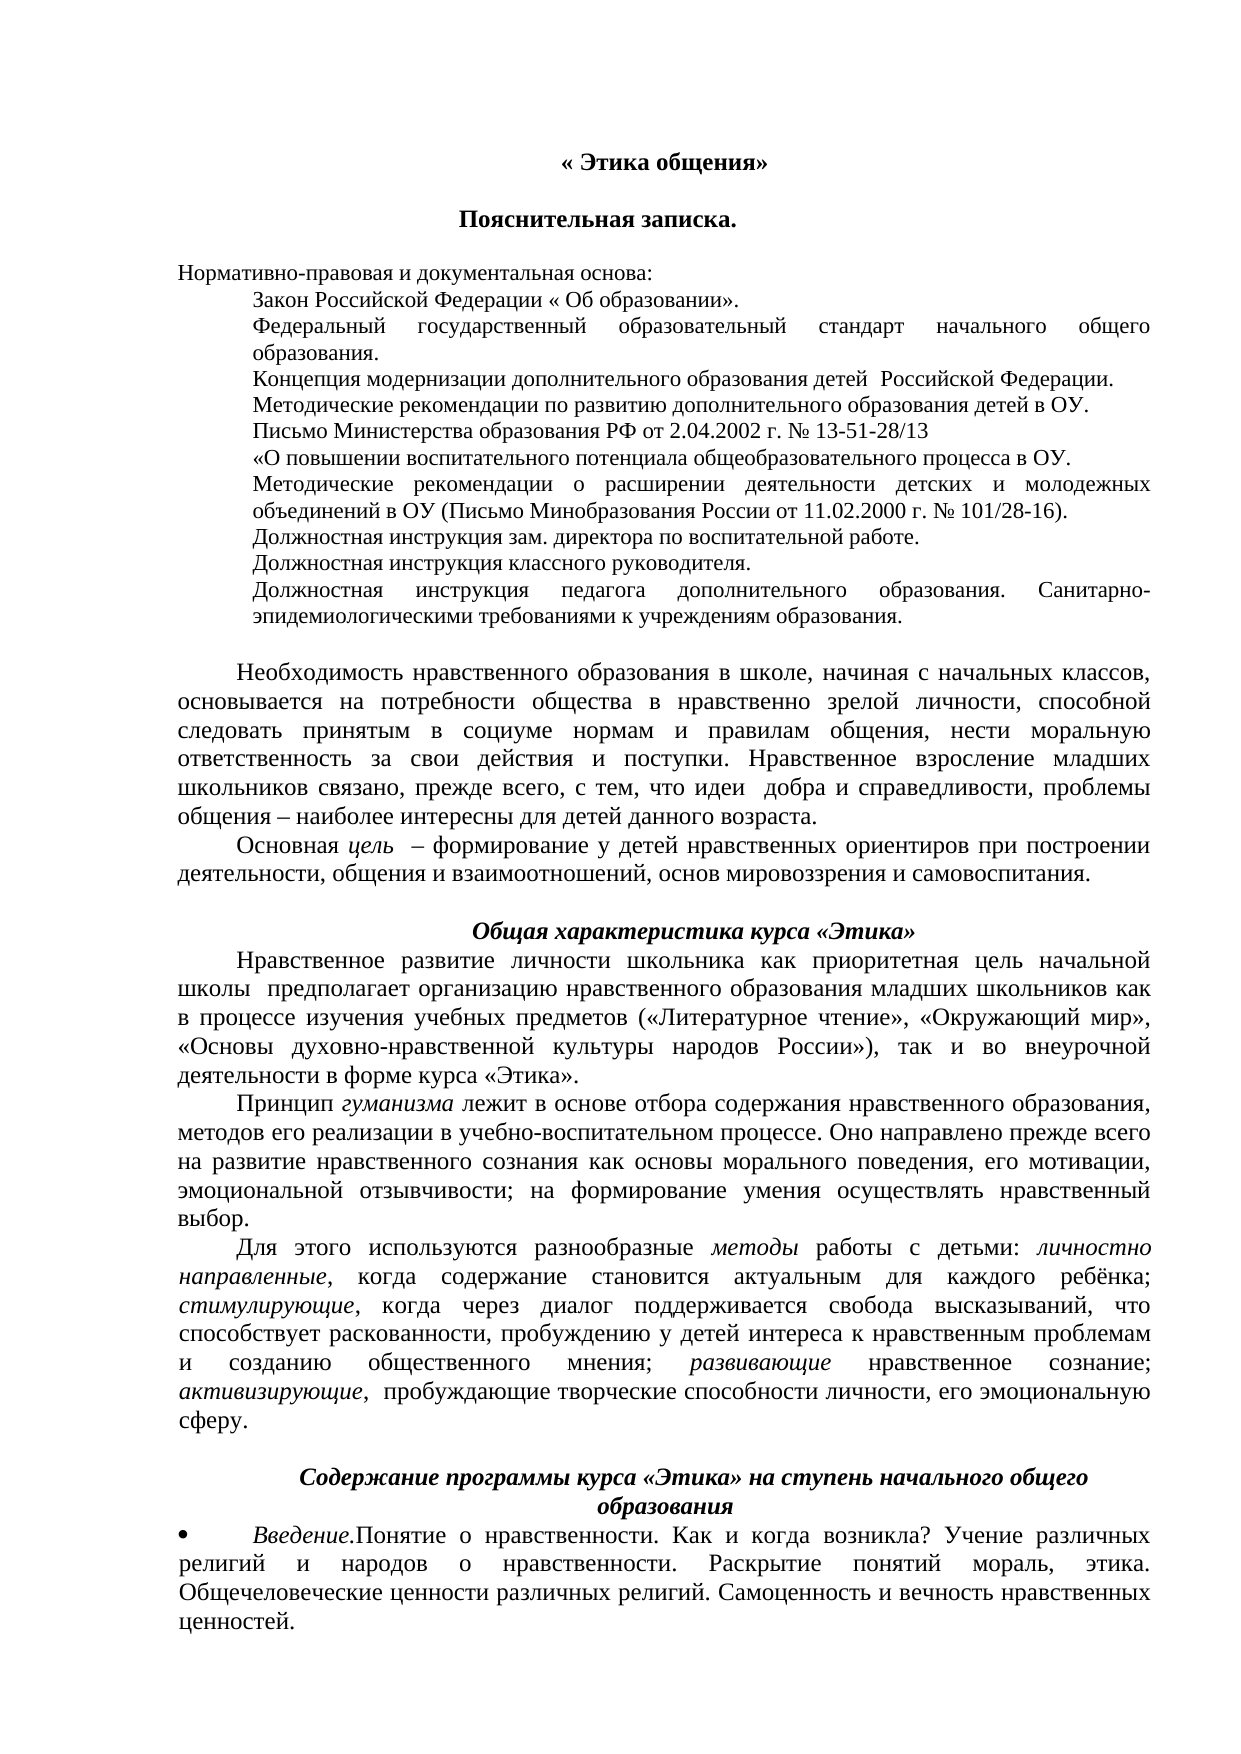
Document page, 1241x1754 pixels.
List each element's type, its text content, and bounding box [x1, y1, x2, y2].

text Письмо Министерства образования РФ от 2.04.2002 г. № 13-51-28/13 [252, 418, 1152, 444]
text «О повышении воспитательного потенциала общеобразовательного процесса в ОУ. [252, 444, 1152, 470]
text Содержание программы курса «Этика» на ступень начального общего образования [179, 1462, 1152, 1520]
text Нравственное развитие личности школьника как приоритетная цель начальной школы предполагает организацию нравственного образования младших школьников как в процессе изучения учебных предметов («Литературное чтение», «Окружающий мир», «Основы духовно-нравственной культуры народов России»), так и во внеурочной деятельности в форме курса «Этика». [177, 945, 1152, 1088]
text Методические рекомендации по развитию дополнительного образования детей в ОУ. [252, 391, 1152, 418]
text Федеральный государственный образовательный стандарт начального общего образования. [252, 312, 1152, 365]
text Закон Российской Федерации « Об образовании». [252, 286, 1152, 312]
text « Этика общения» [177, 147, 1152, 176]
text Нормативно-правовая и документальная основа: [177, 259, 1152, 286]
text Должностная инструкция классного руководителя. [252, 549, 1152, 576]
text Методические рекомендации о расширении деятельности детских и молодежных объединений в ОУ (Письмо Минобразования России от 11.02.2000 г. № 101/28-16). [252, 470, 1152, 523]
text Пояснительная записка. [177, 204, 1152, 233]
text Общая характеристика курса «Этика» [177, 916, 1152, 945]
list Введение.Понятие о нравственности. Как и когда возникла? Учение различных религий и народов о нравственности. Раскрытие понятий мораль, этика. Общечеловеческие ценности различных религий. Самоценность и вечность нравственных ценностей. [179, 1520, 1152, 1635]
text Концепция модернизации дополнительного образования детей Российской Федерации. [252, 365, 1152, 391]
text Должностная инструкция зам. директора по воспитательной работе. [252, 523, 1152, 549]
text Основная цель – формирование у детей нравственных ориентиров при построении деятельности, общения и взаимоотношений, основ мировоззрения и самовоспитания. [177, 830, 1152, 887]
text Должностная инструкция педагога дополнительного образования. Санитарно-эпидемиологическими требованиями к учреждениям образования. [252, 576, 1152, 628]
text Для этого используются разнообразные методы работы с детьми: личностно направленные, когда содержание становится актуальным для каждого ребёнка; стимулирующие, когда через диалог поддерживается свобода высказываний, что способствует раскованности, пробуждению у детей интереса к нравственным проблемам и созданию общественного мнения; развивающие нравственное сознание; активизирующие, пробуждающие творческие способности личности, его эмоциональную сферу. [179, 1232, 1152, 1433]
text Необходимость нравственного образования в школе, начиная с начальных классов, основывается на потребности общества в нравственно зрелой личности, способной следовать принятым в социуме нормам и правилам общения, нести моральную ответственность за свои действия и поступки. Нравственное взросление младших школьников связано, прежде всего, с тем, что идеи добра и справедливости, проблемы общения – наиболее интересны для детей данного возраста. [177, 657, 1152, 830]
text Принцип гуманизма лежит в основе отбора содержания нравственного образования, методов его реализации в учебно-воспитательном процессе. Оно направлено прежде всего на развитие нравственного сознания как основы морального поведения, его мотивации, эмоциональной отзывчивости; на формирование умения осуществлять нравственный выбор. [177, 1088, 1152, 1232]
